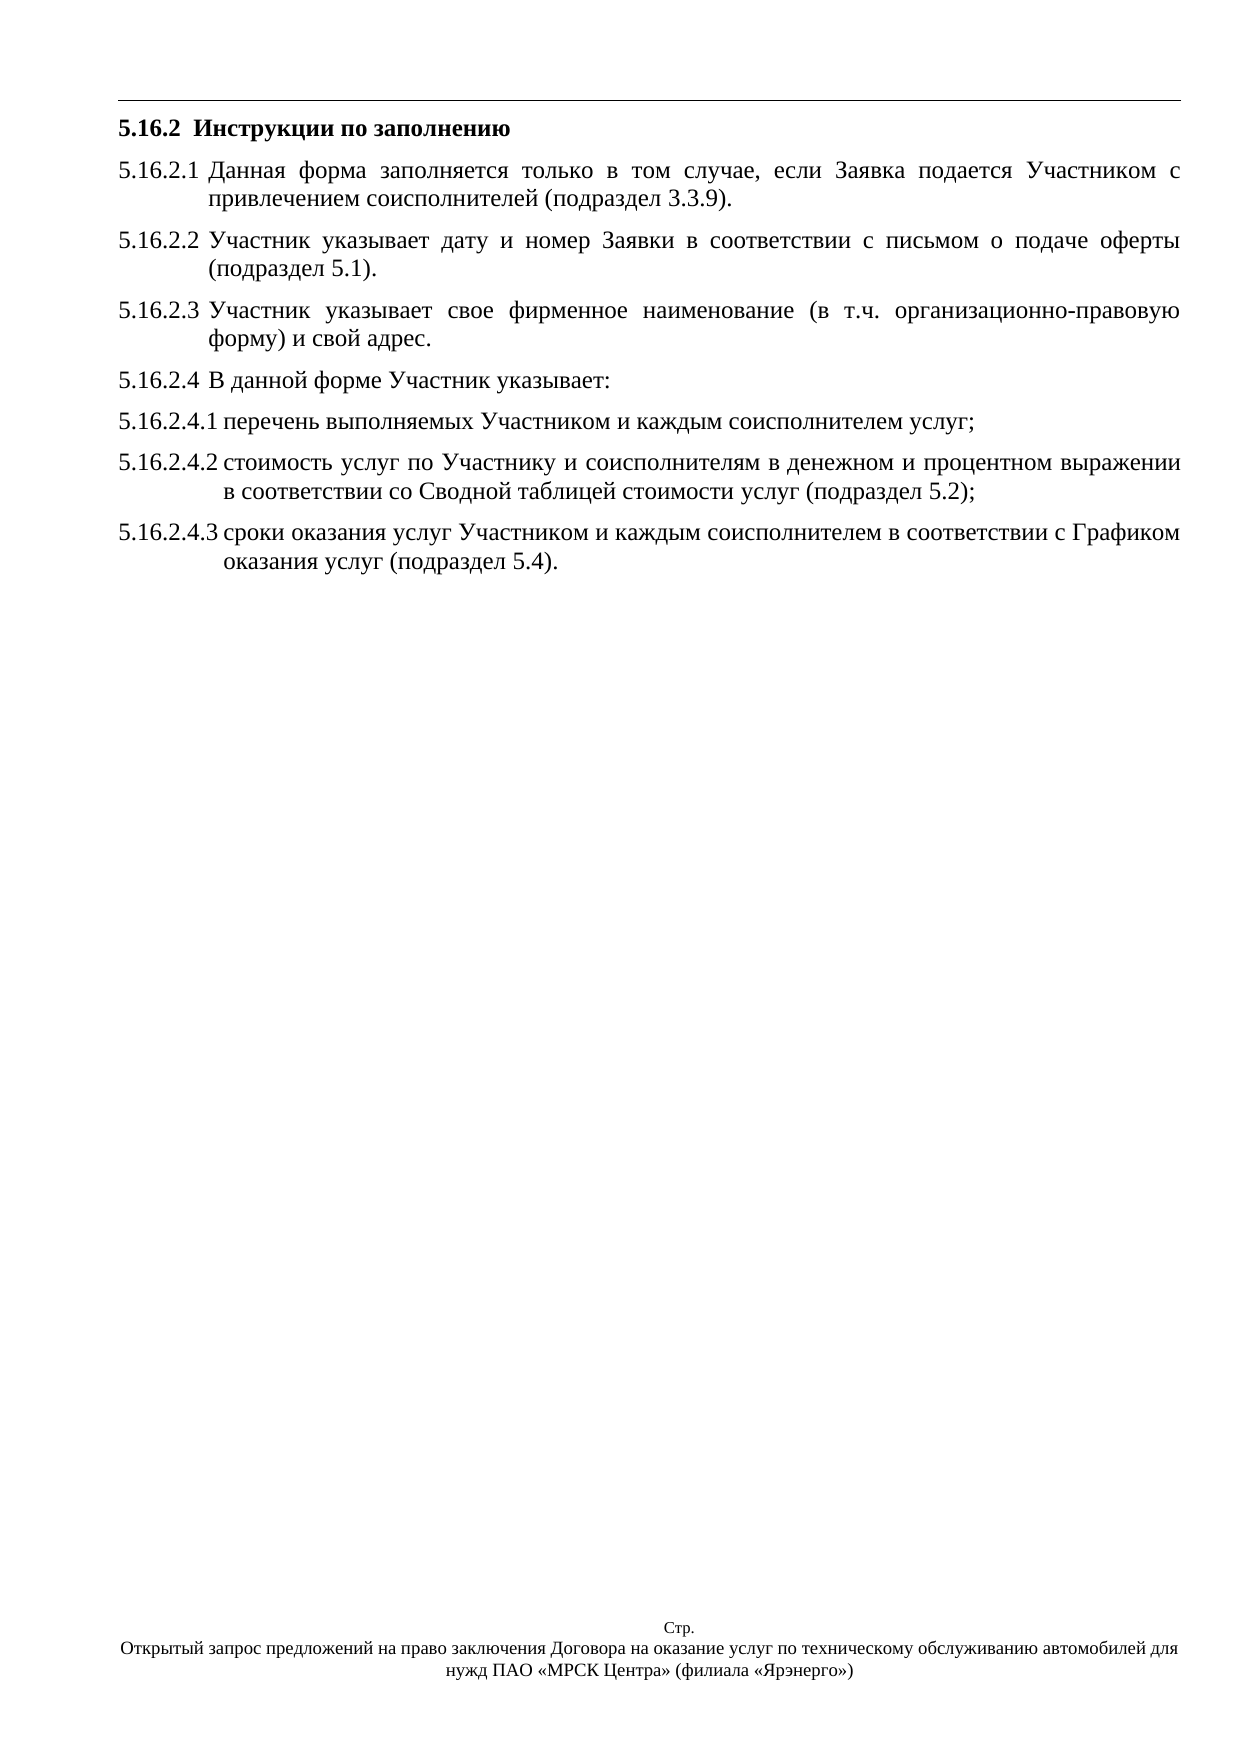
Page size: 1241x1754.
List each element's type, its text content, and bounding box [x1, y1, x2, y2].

list сроки оказания услуг Участником и каждым соисполнителем в соответствии с Графиком оказания услуг (подраздел 5.4). [118, 517, 1181, 575]
list Участник указывает дату и номер Заявки в соответствии с письмом о подаче оферты (подраздел 5.1). [118, 225, 1181, 282]
subtitle Инструкции по заполнению [118, 113, 1181, 142]
list Участник указывает свое фирменное наименование (в т.ч. организационно-правовую форму) и свой адрес. [118, 295, 1181, 352]
list Данная форма заполняется только в том случае, если Заявка подается Участником с привлечением соисполнителей (подраздел 3.3.9). [118, 155, 1181, 212]
list перечень выполняемых Участником и каждым соисполнителем услуг; [118, 406, 1181, 435]
list В данной форме Участник указывает: [118, 365, 1181, 393]
list стоимость услуг по Участнику и соисполнителям в денежном и процентном выражении в соответствии со Сводной таблицей стоимости услуг (подраздел 5.2); [118, 447, 1181, 505]
